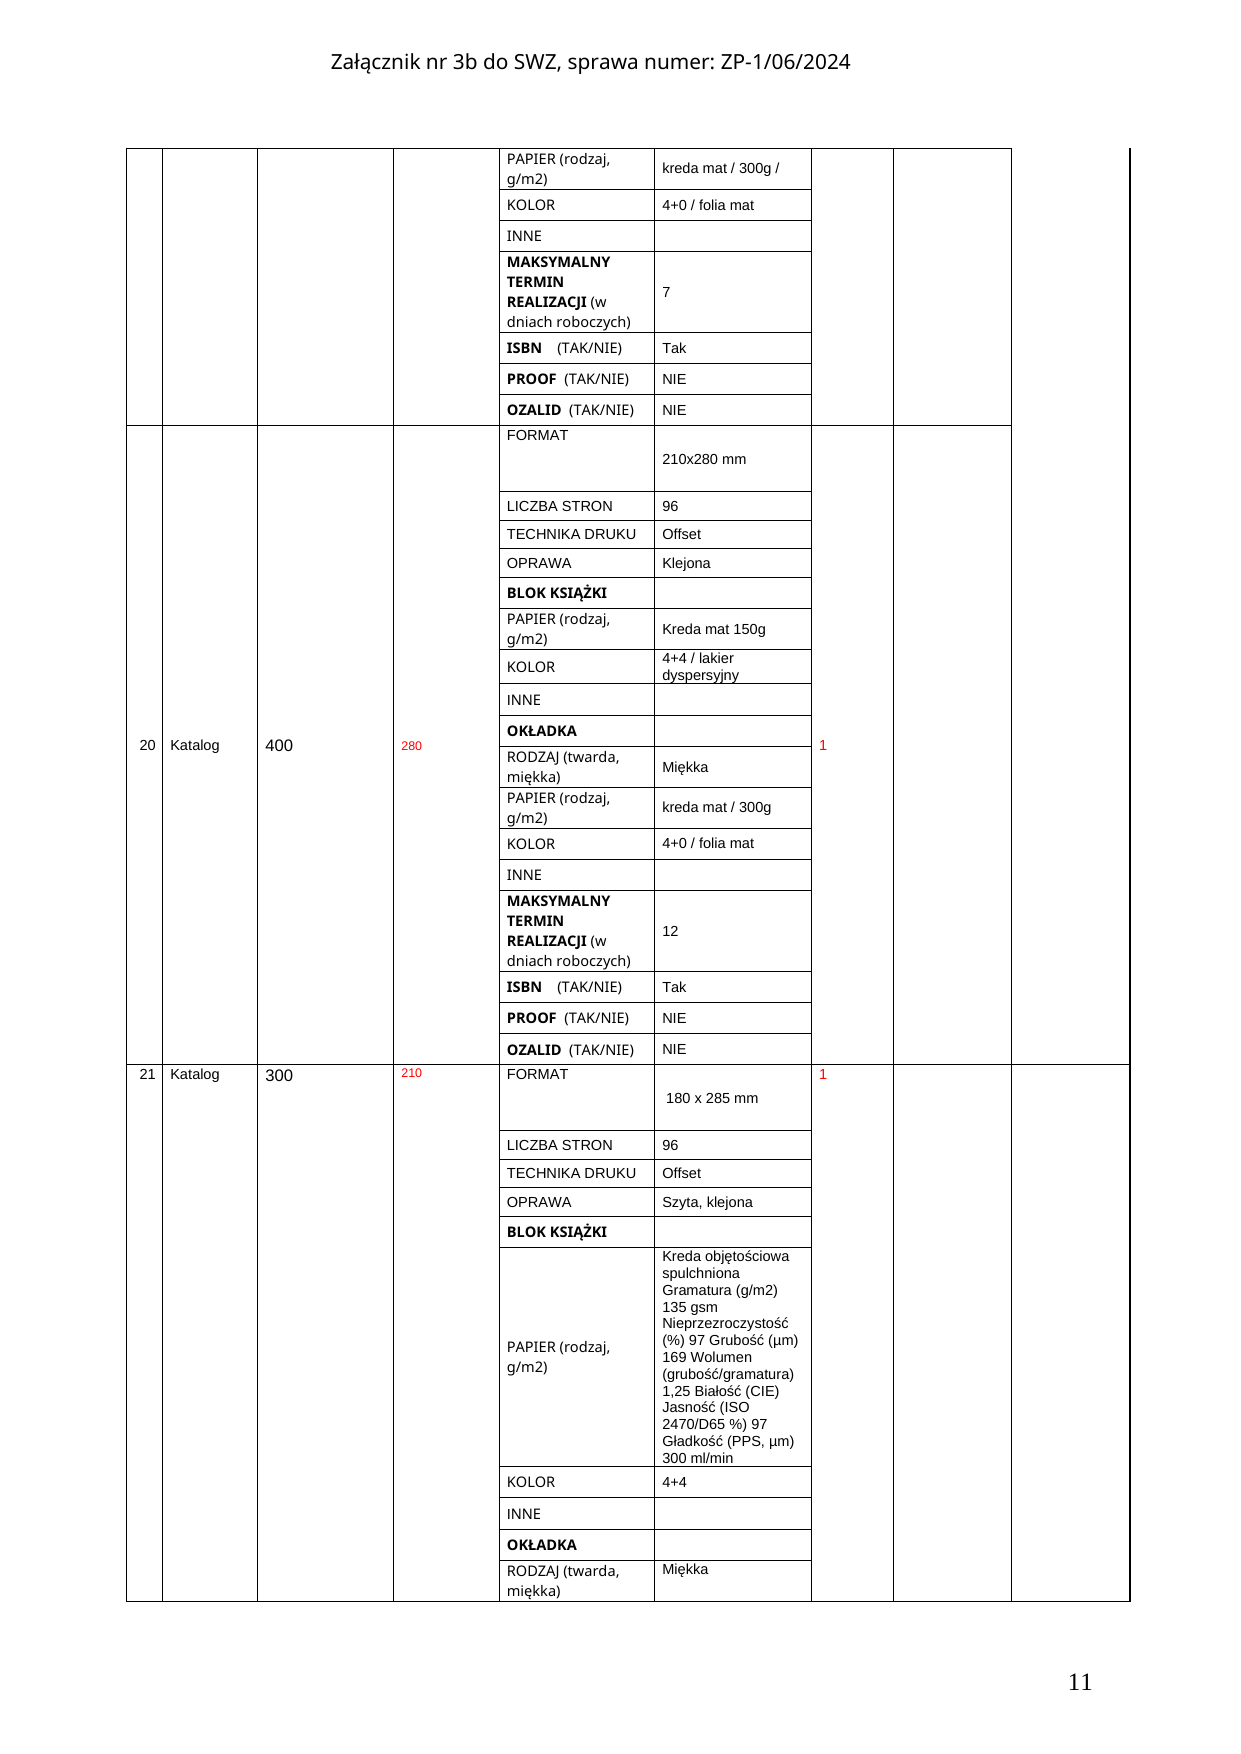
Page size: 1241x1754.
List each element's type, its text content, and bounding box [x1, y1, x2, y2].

table_cell 210x280 mm [655, 426, 811, 491]
table_cell [655, 1530, 811, 1560]
table_cell KOLOR [500, 190, 654, 220]
table_cell Miękka [655, 1561, 811, 1601]
table_cell 96 [655, 492, 811, 519]
table_cell Tak [655, 333, 811, 363]
table_cell RODZAJ (twarda, miękka) [500, 1561, 654, 1601]
table_cell Kreda objętościowa spulchniona Gramatura (g/m2) 135 gsm Nieprzezroczystość (%) 97 Grubość (µm) 169 Wolumen (grubość/gramatura) 1,25 Białość (CIE) Jasność (ISO 2470/D65 %) 97 Gładkość (PPS, µm) 300 ml/min [655, 1248, 811, 1466]
table_cell INNE [500, 860, 654, 890]
table_cell PROOF (TAK/NIE) [500, 1003, 654, 1033]
table_cell ISBN (TAK/NIE) [500, 333, 654, 363]
table_cell Szyta, klejona [655, 1188, 811, 1216]
table_cell PAPIER (rodzaj, g/m2) [500, 609, 654, 649]
table_cell kreda mat / 300g [655, 788, 811, 827]
table_cell PAPIER (rodzaj, g/m2) [500, 1248, 654, 1466]
table_cell [655, 578, 811, 608]
table_cell [894, 426, 1011, 1064]
table_cell 1 [812, 426, 893, 1064]
table_cell FORMAT [500, 1065, 654, 1130]
table_cell [655, 221, 811, 251]
table_cell kreda mat / 300g / [655, 149, 811, 188]
table_cell 400 [258, 426, 393, 1064]
table_cell [655, 684, 811, 714]
table_cell 12 [655, 891, 811, 971]
table_cell 7 [655, 252, 811, 332]
table_cell OKŁADKA [500, 1530, 654, 1560]
table_cell OPRAWA [500, 549, 654, 577]
table_cell [655, 1217, 811, 1247]
table_cell 180 x 285 mm [655, 1065, 811, 1130]
table_cell 4+4 [655, 1467, 811, 1497]
table_cell MAKSYMALNY TERMIN REALIZACJI (w dniach roboczych) [500, 252, 654, 332]
table_cell 280 [394, 426, 499, 1064]
table_cell RODZAJ (twarda, miękka) [500, 747, 654, 787]
table_cell [1012, 425, 1129, 1064]
table_cell KOLOR [500, 1467, 654, 1497]
table_cell [655, 860, 811, 890]
table_cell 300 [258, 1065, 393, 1601]
table_cell 4+0 / folia mat [655, 190, 811, 220]
table_cell NIE [655, 395, 811, 425]
table_cell NIE [655, 364, 811, 394]
table_cell INNE [500, 221, 654, 251]
table_cell OZALID (TAK/NIE) [500, 1034, 654, 1064]
table_cell Offset [655, 521, 811, 548]
table_cell PROOF (TAK/NIE) [500, 364, 654, 394]
table_cell [655, 716, 811, 746]
table_cell [894, 1065, 1011, 1601]
table_cell ISBN (TAK/NIE) [500, 972, 654, 1002]
table_cell Miękka [655, 747, 811, 787]
table_cell NIE [655, 1034, 811, 1064]
table_cell PAPIER (rodzaj, g/m2) [500, 788, 654, 827]
table_cell 210 [394, 1065, 499, 1601]
table_cell Kreda mat 150g [655, 609, 811, 649]
table_cell 20 [127, 426, 162, 1064]
table_cell MAKSYMALNY TERMIN REALIZACJI (w dniach roboczych) [500, 891, 654, 971]
table_cell OKŁADKA [500, 716, 654, 746]
table_cell TECHNIKA DRUKU [500, 1160, 654, 1187]
table_cell LICZBA STRON [500, 492, 654, 519]
table_cell 1 [812, 1065, 893, 1601]
table_cell OPRAWA [500, 1188, 654, 1216]
table_cell Offset [655, 1160, 811, 1187]
table_cell FORMAT [500, 426, 654, 491]
table_cell Katalog [163, 426, 257, 1064]
table_cell 96 [655, 1131, 811, 1159]
table_cell [1012, 1065, 1129, 1601]
table_cell NIE [655, 1003, 811, 1033]
table_cell PAPIER (rodzaj, g/m2) [500, 149, 654, 188]
table_cell KOLOR [500, 650, 654, 683]
table_cell TECHNIKA DRUKU [500, 521, 654, 548]
table_cell INNE [500, 684, 654, 714]
table_cell Tak [655, 972, 811, 1002]
table_cell INNE [500, 1498, 654, 1528]
table_cell 4+4 / lakier dyspersyjny [655, 650, 811, 683]
table_cell KOLOR [500, 829, 654, 859]
table_cell LICZBA STRON [500, 1131, 654, 1159]
table_cell BLOK KSIĄŻKI [500, 578, 654, 608]
table_cell 21 [127, 1065, 162, 1601]
table_cell 4+0 / folia mat [655, 829, 811, 859]
table_cell Klejona [655, 549, 811, 577]
table_cell Katalog [163, 1065, 257, 1601]
table_cell OZALID (TAK/NIE) [500, 395, 654, 425]
table_cell BLOK KSIĄŻKI [500, 1217, 654, 1247]
table_cell [655, 1498, 811, 1528]
